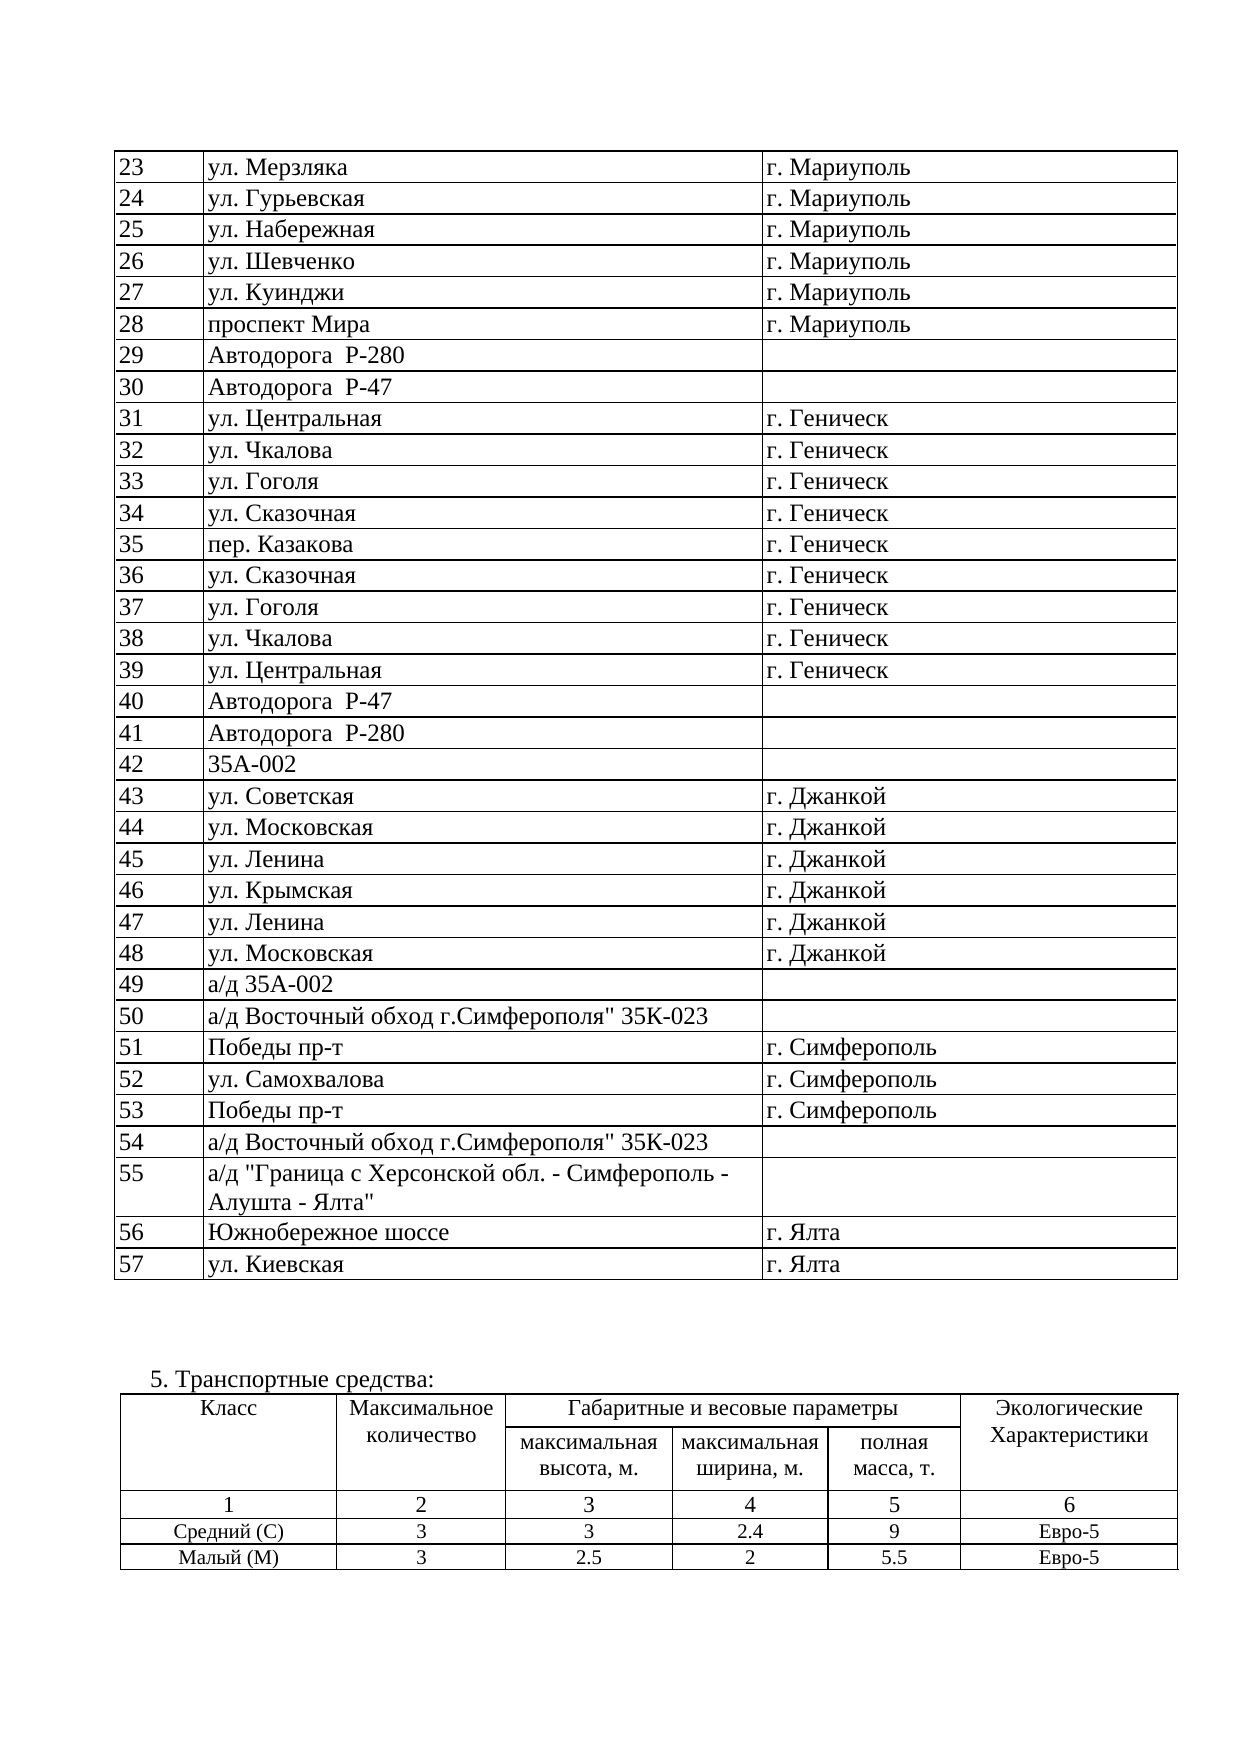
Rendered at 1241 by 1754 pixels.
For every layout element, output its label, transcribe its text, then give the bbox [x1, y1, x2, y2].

table_cell г. Джанкой [763, 779, 1177, 811]
table_cell 52 [115, 1063, 203, 1094]
table_cell 25 [115, 214, 203, 244]
table_cell 30 [115, 371, 203, 402]
table_cell г. Геническ [763, 559, 1177, 590]
table_cell проспект Мира [204, 309, 762, 339]
table_cell 39 [115, 654, 203, 685]
table_cell ул. Московская [204, 812, 762, 842]
table_cell 35А-002 [204, 749, 762, 779]
table_cell 2.4 [673, 1519, 827, 1543]
table_cell 5 [829, 1491, 960, 1517]
table_cell ул. Ленина [204, 907, 762, 936]
table_cell ул. Самохвалова [204, 1064, 762, 1094]
table_cell 35 [115, 529, 203, 559]
table_cell 32 [115, 434, 203, 464]
table_header Габаритные и весовые параметры [506, 1395, 960, 1426]
table_cell ул. Центральная [204, 655, 762, 685]
table_cell 40 [115, 686, 203, 716]
table_cell максимальная ширина, м. [673, 1428, 827, 1489]
table_cell ул. Шевченко [204, 246, 762, 276]
table_cell 24 [115, 183, 203, 213]
table_cell [763, 748, 1177, 779]
table_cell г. Геническ [763, 465, 1177, 496]
table_cell 3 [506, 1519, 672, 1543]
table_cell г. Джанкой [763, 936, 1177, 968]
table_cell ул. Гурьевская [204, 183, 762, 213]
table_cell 3 [337, 1519, 505, 1543]
table_cell [763, 370, 1177, 402]
table_cell г. Геническ [763, 528, 1177, 559]
table_cell г. Мариуполь [763, 213, 1177, 244]
table_cell г. Мариуполь [763, 276, 1177, 307]
table_cell ул. Советская [204, 781, 762, 811]
table_cell [763, 1157, 1177, 1216]
table_cell г. Геническ [763, 590, 1177, 622]
table_cell Победы пр-т [204, 1032, 762, 1062]
table_cell г. Геническ [763, 653, 1177, 685]
table_cell г. Джанкой [763, 905, 1177, 936]
table_cell полная масса, т. [829, 1428, 960, 1489]
table_cell 42 [115, 749, 203, 779]
table_cell 47 [115, 906, 203, 936]
table_cell 26 [115, 245, 203, 276]
table_cell 28 [115, 308, 203, 339]
table_cell ул. Гоголя [204, 592, 762, 622]
table_cell 48 [115, 938, 203, 968]
table_cell 3 [337, 1545, 505, 1569]
table_cell ул. Сказочная [204, 498, 762, 527]
table_cell г. Джанкой [763, 811, 1177, 842]
table_cell 6 [961, 1491, 1177, 1517]
table_cell Южнобережное шоссе [204, 1217, 762, 1247]
table_cell 56 [115, 1217, 203, 1247]
table_cell 37 [115, 591, 203, 622]
table_cell [763, 968, 1177, 999]
table_cell 2 [337, 1491, 505, 1517]
table_cell г. Мариуполь [763, 181, 1177, 213]
table_cell 49 [115, 969, 203, 999]
table_cell 54 [115, 1126, 203, 1157]
table_cell 46 [115, 875, 203, 905]
table_cell Автодорога Р-47 [204, 686, 762, 716]
table_cell Малый (М) [121, 1545, 336, 1569]
table_cell Автодорога Р-280 [204, 340, 762, 370]
table_cell Автодорога Р-47 [204, 372, 762, 402]
table_cell максимальная высота, м. [506, 1428, 672, 1489]
table_cell г. Ялта [763, 1247, 1177, 1279]
table_cell ул. Чкалова [204, 435, 762, 464]
table_cell 34 [115, 497, 203, 527]
table_cell 23 [115, 152, 203, 181]
table_cell ул. Киевская [204, 1249, 762, 1279]
table_cell 53 [115, 1095, 203, 1125]
table_cell Средний (С) [121, 1519, 336, 1543]
table_header Максимальное количество [337, 1395, 505, 1489]
table_cell ул. Гоголя [204, 466, 762, 496]
table_cell 27 [115, 277, 203, 307]
table_cell ул. Московская [204, 938, 762, 968]
table_cell г. Геническ [763, 402, 1177, 433]
table_cell 50 [115, 1000, 203, 1031]
table_cell 38 [115, 623, 203, 653]
table_cell ул. Крымская [204, 875, 762, 905]
table_cell а/д Восточный обход г.Симферополя" 35К-023 [204, 1001, 762, 1031]
table_cell 44 [115, 812, 203, 842]
table_cell ул. Мерзляка [204, 152, 762, 181]
table_cell г. Симферополь [763, 1031, 1177, 1062]
table_cell 3 [506, 1491, 672, 1517]
table_cell 43 [115, 780, 203, 811]
table_cell [763, 999, 1177, 1031]
table_cell г. Симферополь [763, 1094, 1177, 1125]
table_cell г. Мариуполь [763, 307, 1177, 339]
table_cell 41 [115, 717, 203, 748]
table_cell 55 [115, 1158, 203, 1216]
table_cell ул. Сказочная [204, 561, 762, 590]
table_cell г. Джанкой [763, 874, 1177, 905]
table_cell г. Джанкой [763, 842, 1177, 873]
table_cell г. Геническ [763, 622, 1177, 653]
table_cell Победы пр-т [204, 1095, 762, 1125]
table_header Класс [121, 1395, 336, 1489]
table_cell [763, 339, 1177, 370]
table_cell г. Геническ [763, 433, 1177, 464]
table_cell ул. Ленина [204, 844, 762, 873]
table_cell 9 [829, 1519, 960, 1543]
table_cell 1 [121, 1491, 336, 1517]
table_cell 36 [115, 560, 203, 590]
table_cell 4 [673, 1491, 827, 1517]
table_cell 31 [115, 403, 203, 433]
table_cell пер. Казакова [204, 529, 762, 559]
table_cell [763, 685, 1177, 716]
table_cell 2.5 [506, 1545, 672, 1569]
table_cell а/д 35А-002 [204, 970, 762, 999]
table_cell 33 [115, 466, 203, 496]
table_cell 57 [115, 1248, 203, 1279]
table_cell г. Мариуполь [763, 244, 1177, 276]
table_cell 5.5 [829, 1545, 960, 1569]
table_cell ул. Куинджи [204, 277, 762, 307]
table_cell г. Симферополь [763, 1062, 1177, 1094]
text 5. Транспортные средства: [150, 1364, 1090, 1393]
table_cell Евро-5 [961, 1519, 1177, 1543]
table_cell 29 [115, 340, 203, 370]
table_cell [763, 1125, 1177, 1157]
table_cell г. Геническ [763, 496, 1177, 527]
table_cell г. Мариуполь [763, 152, 1177, 181]
table_cell ул. Набережная [204, 215, 762, 244]
table_cell ул. Чкалова [204, 623, 762, 653]
table_cell г. Ялта [763, 1216, 1177, 1247]
table_cell ул. Центральная [204, 403, 762, 433]
table_cell Евро-5 [961, 1545, 1177, 1569]
table_cell Автодорога Р-280 [204, 718, 762, 748]
table_cell 2 [673, 1545, 827, 1569]
table_cell [763, 716, 1177, 748]
table_cell 45 [115, 843, 203, 873]
table_header Экологические Характеристики [961, 1395, 1177, 1489]
table_cell 51 [115, 1032, 203, 1062]
table_cell а/д Восточный обход г.Симферополя" 35К-023 [204, 1127, 762, 1157]
table_cell а/д "Граница с Херсонской обл. - Симферополь - Алушта - Ялта" [204, 1158, 762, 1216]
